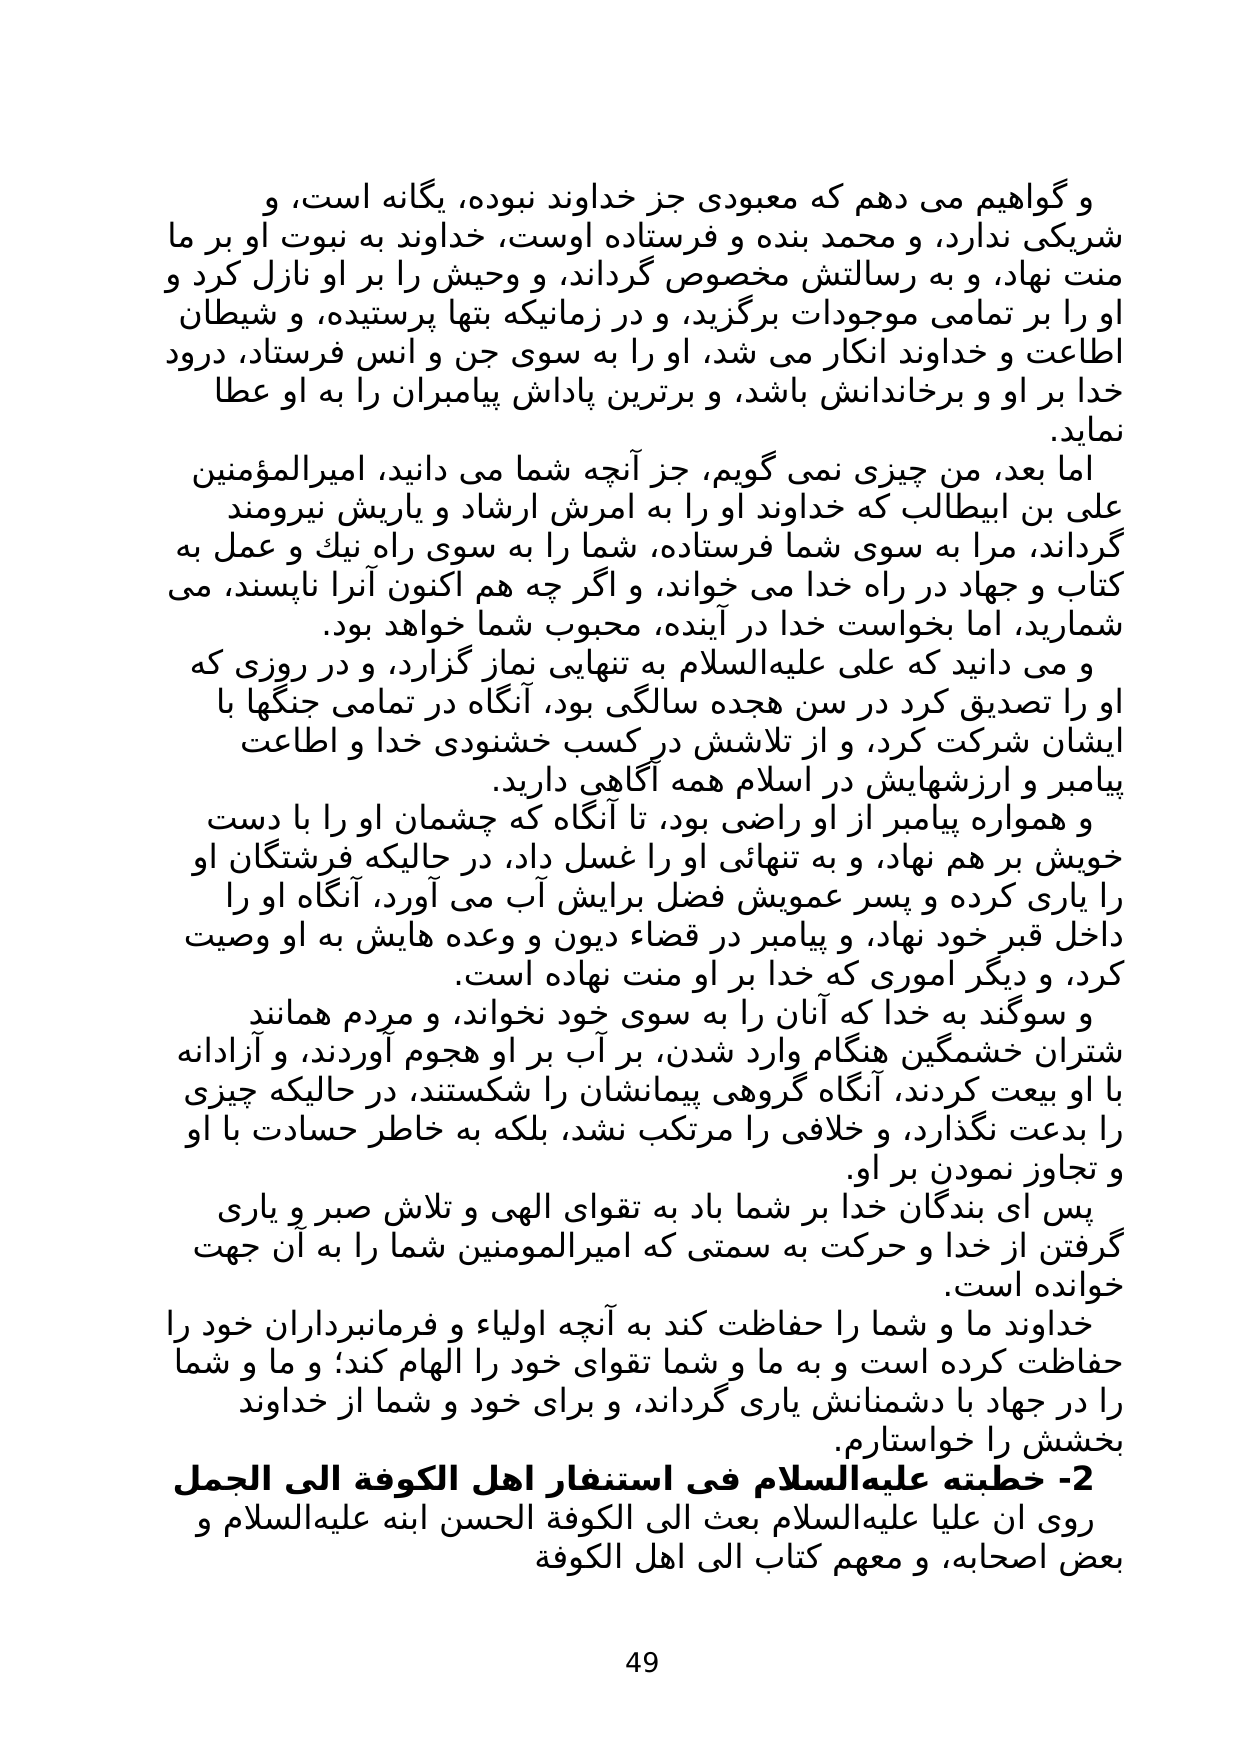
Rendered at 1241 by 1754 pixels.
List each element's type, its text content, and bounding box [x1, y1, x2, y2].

text پس اى بندگان خدا بر شما باد به تقواى الهى و تلاش صبر و يارى گرفتن از خدا و حركت به سمتى كه اميرالمومنين شما را به آن جهت خوانده است. [159, 1187, 1125, 1304]
text و گواهيم مى دهم كه معبودى جز خداوند نبوده، يگانه است، و شريكى ندارد، و محمد بنده و فرستاده اوست، خداوند به نبوت او بر ما منت نهاد، و به رسالتش مخصوص گرداند، و وحيش را بر او نازل كرد و او را بر تمامى موجودات برگزيد، و در زمانيكه بتها پرستيده، و شيطان اطاعت و خداوند انكار مى شد، او را به سوى جن و انس فرستاد، درود خدا بر او و برخاندانش باشد، و برترين پاداش پيامبران را به او عطا نمايد. [159, 177, 1125, 449]
text خداوند ما و شما را حفاظت كند به آنچه اولياء و فرمانبرداران خود را حفاظت كرده است و به ما و شما تقواى خود را الهام كند؛ و ما و شما را در جهاد با دشمنانش يارى گرداند، و براى خود و شما از خداوند بخشش را خواستارم. [159, 1304, 1125, 1459]
text و همواره پيامبر از او راضى بود، تا آنگاه كه چشمان او را با دست خويش بر هم نهاد، و به تنهائى او را غسل داد، در حاليكه فرشتگان او را يارى كرده و پسر عمويش فضل برايش آب مى آورد، آنگاه او را داخل قبر خود نهاد، و پيامبر در قضاء ديون و وعده هايش به او وصيت كرد، و ديگر امورى كه خدا بر او منت نهاده است. [159, 799, 1125, 993]
text اما بعد، من چيزى نمى گويم، جز آنچه شما مى دانيد، اميرالمؤمنين على بن ابيطالب كه خداوند او را به امرش ارشاد و ياريش نيرومند گرداند، مرا به سوى شما فرستاده، شما را به سوى راه نيك و عمل به كتاب و جهاد در راه خدا مى خواند، و اگر چه هم اكنون آنرا ناپسند، مى شماريد، اما بخواست خدا در آينده، محبوب شما خواهد بود. [159, 449, 1125, 643]
text و سوگند به خدا كه آنان را به سوى خود نخواند، و مردم همانند شتران خشمگين هنگام وارد شدن، بر آب بر او هجوم آوردند، و آزادانه با او بيعت كردند، آنگاه گروهى پيمانشان را شكستند، در حاليكه چيزى را بدعت نگذارد، و خلافى را مرتكب نشد، بلكه به خاطر حسادت با او و تجاوز نمودن بر او. [159, 993, 1125, 1187]
text 2- خطبته عليه‌السلام فى استنفار اهل الكوفة الى الجمل [159, 1459, 1125, 1498]
text و مى دانيد كه على عليه‌السلام به تنهايى نماز گزارد، و در روزى كه او را تصديق كرد در سن هجده سالگى بود، آنگاه در تمامى جنگها با ايشان شركت كرد، و از تلاشش در كسب خشنودى خدا و اطاعت پيامبر و ارزشهايش در اسلام همه آگاهى داريد. [159, 643, 1125, 799]
text روى ان عليا عليه‌السلام بعث الى الكوفة الحسن ابنه عليه‌السلام و بعض اصحابه، و معهم كتاب الى اهل الكوفة [159, 1498, 1125, 1576]
